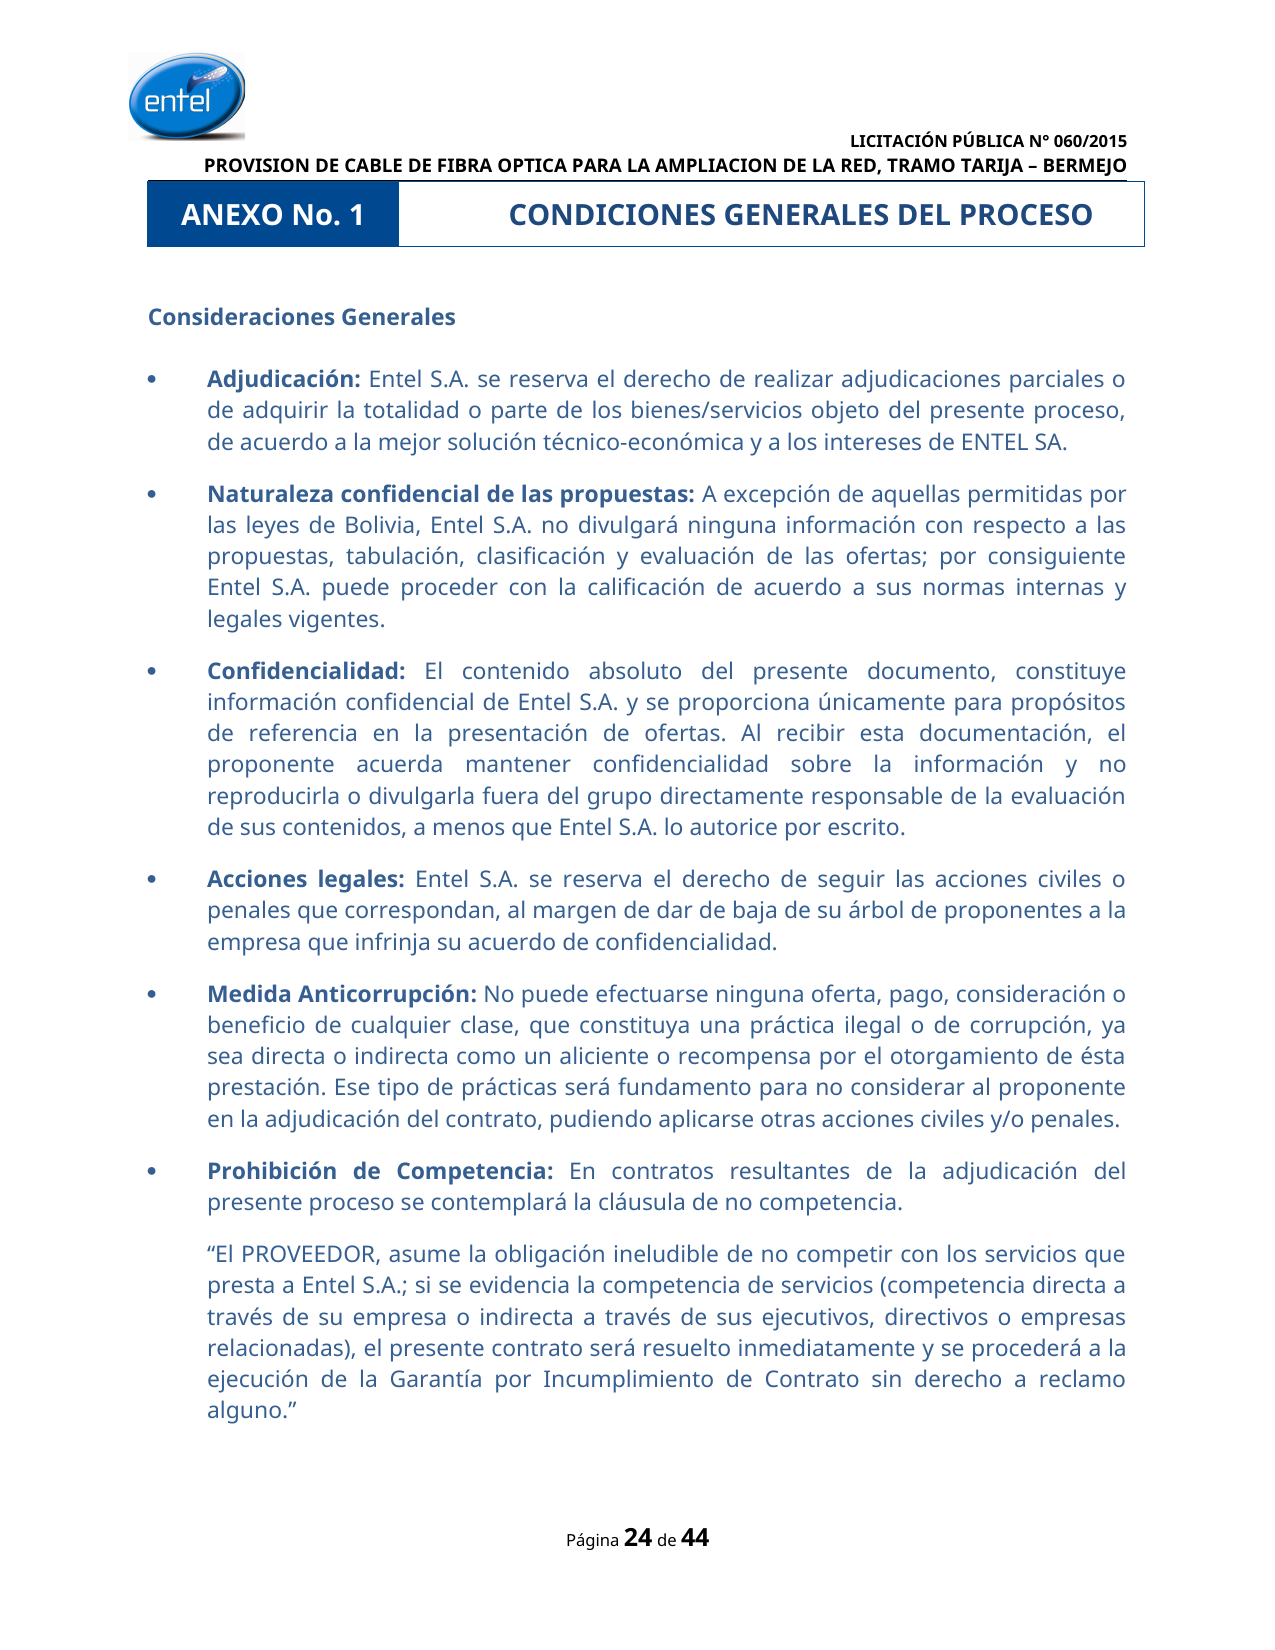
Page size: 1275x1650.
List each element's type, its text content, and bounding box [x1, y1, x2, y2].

table_header CONDICIONES GENERALES DEL PROCESO [399, 182, 1144, 246]
table_header ANEXO No. 1 [148, 182, 398, 246]
list Medida Anticorrupción: No puede efectuarse ninguna oferta, pago, consideración o beneficio de cualquier clase, que constituya una práctica ilegal o de corrupción, ya sea directa o indirecta como un aliciente o recompensa por el otorgamiento de ésta prestación. Ese tipo de prácticas será fundamento para no considerar al proponente en la adjudicación del contrato, pudiendo aplicarse otras acciones civiles y/o penales. [148, 978, 1127, 1134]
list Confidencialidad: El contenido absoluto del presente documento, constituye información confidencial de Entel S.A. y se proporciona únicamente para propósitos de referencia en la presentación de ofertas. Al recibir esta documentación, el proponente acuerda mantener confidencialidad sobre la información y no reproducirla o divulgarla fuera del grupo directamente responsable de la evaluación de sus contenidos, a menos que Entel S.A. lo autorice por escrito. [148, 655, 1127, 842]
text “El PROVEEDOR, asume la obligación ineludible de no competir con los servicios que presta a Entel S.A.; si se evidencia la competencia de servicios (competencia directa a través de su empresa o indirecta a través de sus ejecutivos, directivos o empresas relacionadas), el presente contrato será resuelto inmediatamente y se procederá a la ejecución de la Garantía por Incumplimiento de Contrato sin derecho a reclamo alguno.” [207, 1238, 1127, 1426]
list Acciones legales: Entel S.A. se reserva el derecho de seguir las acciones civiles o penales que correspondan, al margen de dar de baja de su árbol de proponentes a la empresa que infrinja su acuerdo de confidencialidad. [148, 863, 1127, 957]
list Adjudicación: Entel S.A. se reserva el derecho de realizar adjudicaciones parciales o de adquirir la totalidad o parte de los bienes/servicios objeto del presente proceso, de acuerdo a la mejor solución técnico-económica y a los intereses de ENTEL SA. [148, 363, 1127, 457]
picture [128, 52, 246, 141]
text Consideraciones Generales [148, 301, 1127, 332]
list Naturaleza confidencial de las propuestas: A excepción de aquellas permitidas por las leyes de Bolivia, Entel S.A. no divulgará ninguna información con respecto a las propuestas, tabulación, clasificación y evaluación de las ofertas; por consiguiente Entel S.A. puede proceder con la calificación de acuerdo a sus normas internas y legales vigentes. [148, 478, 1127, 634]
list Prohibición de Competencia: En contratos resultantes de la adjudicación del presente proceso se contemplará la cláusula de no competencia. [148, 1155, 1127, 1217]
